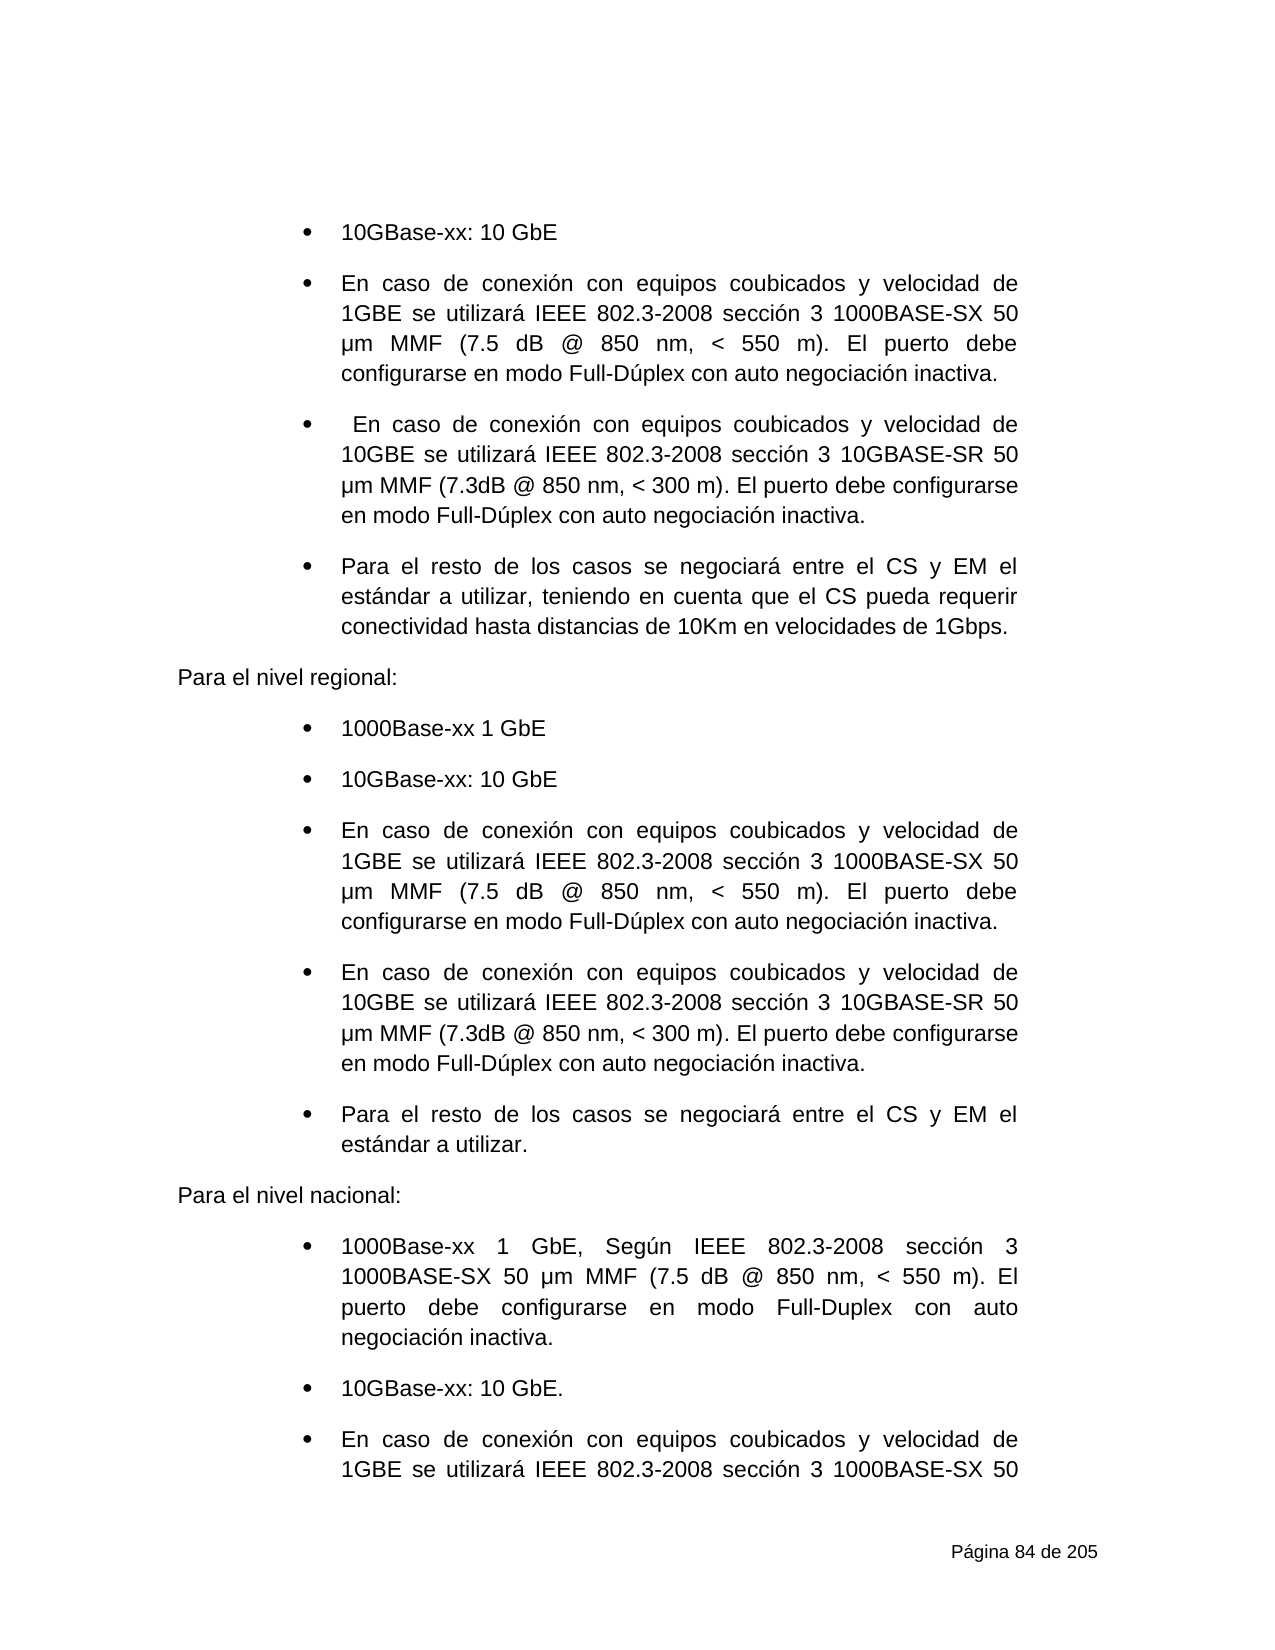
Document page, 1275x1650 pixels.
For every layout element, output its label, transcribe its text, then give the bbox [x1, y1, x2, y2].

list 10GBase-xx: 10 GbE [303, 218, 1019, 245]
list Para el resto de los casos se negociará entre el CS y EM el estándar a utilizar. [303, 1101, 1019, 1157]
list 10GBase-xx: 10 GbE. [303, 1375, 1019, 1401]
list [303, 1426, 1019, 1482]
list En caso de conexión con equipos coubicados y velocidad de 10GBE se utilizará IEEE 802.3-2008 sección 3 10GBASE-SR 50 μm MMF (7.3dB @ 850 nm, < 300 m). El puerto debe configurarse en modo Full-Dúplex con auto negociación inactiva. [303, 959, 1019, 1076]
list 1000Base-xx 1 GbE [303, 715, 1019, 742]
list Para el resto de los casos se negociará entre el CS y EM el estándar a utilizar, teniendo en cuenta que el CS pueda requerir conectividad hasta distancias de 10Km en velocidades de 1Gbps. [303, 553, 1019, 640]
text Para el nivel nacional: [177, 1182, 1019, 1208]
list 10GBase-xx: 10 GbE [303, 766, 1019, 793]
list En caso de conexión con equipos coubicados y velocidad de 10GBE se utilizará IEEE 802.3-2008 sección 3 10GBASE-SR 50 μm MMF (7.3dB @ 850 nm, < 300 m). El puerto debe configurarse en modo Full-Dúplex con auto negociación inactiva. [303, 411, 1019, 528]
list 1000Base-xx 1 GbE, Según IEEE 802.3-2008 sección 3 1000BASE-SX 50 μm MMF (7.5 dB @ 850 nm, < 550 m). El puerto debe configurarse en modo Full-Duplex con auto negociación inactiva. [303, 1233, 1019, 1350]
text Para el nivel regional: [177, 664, 1113, 691]
